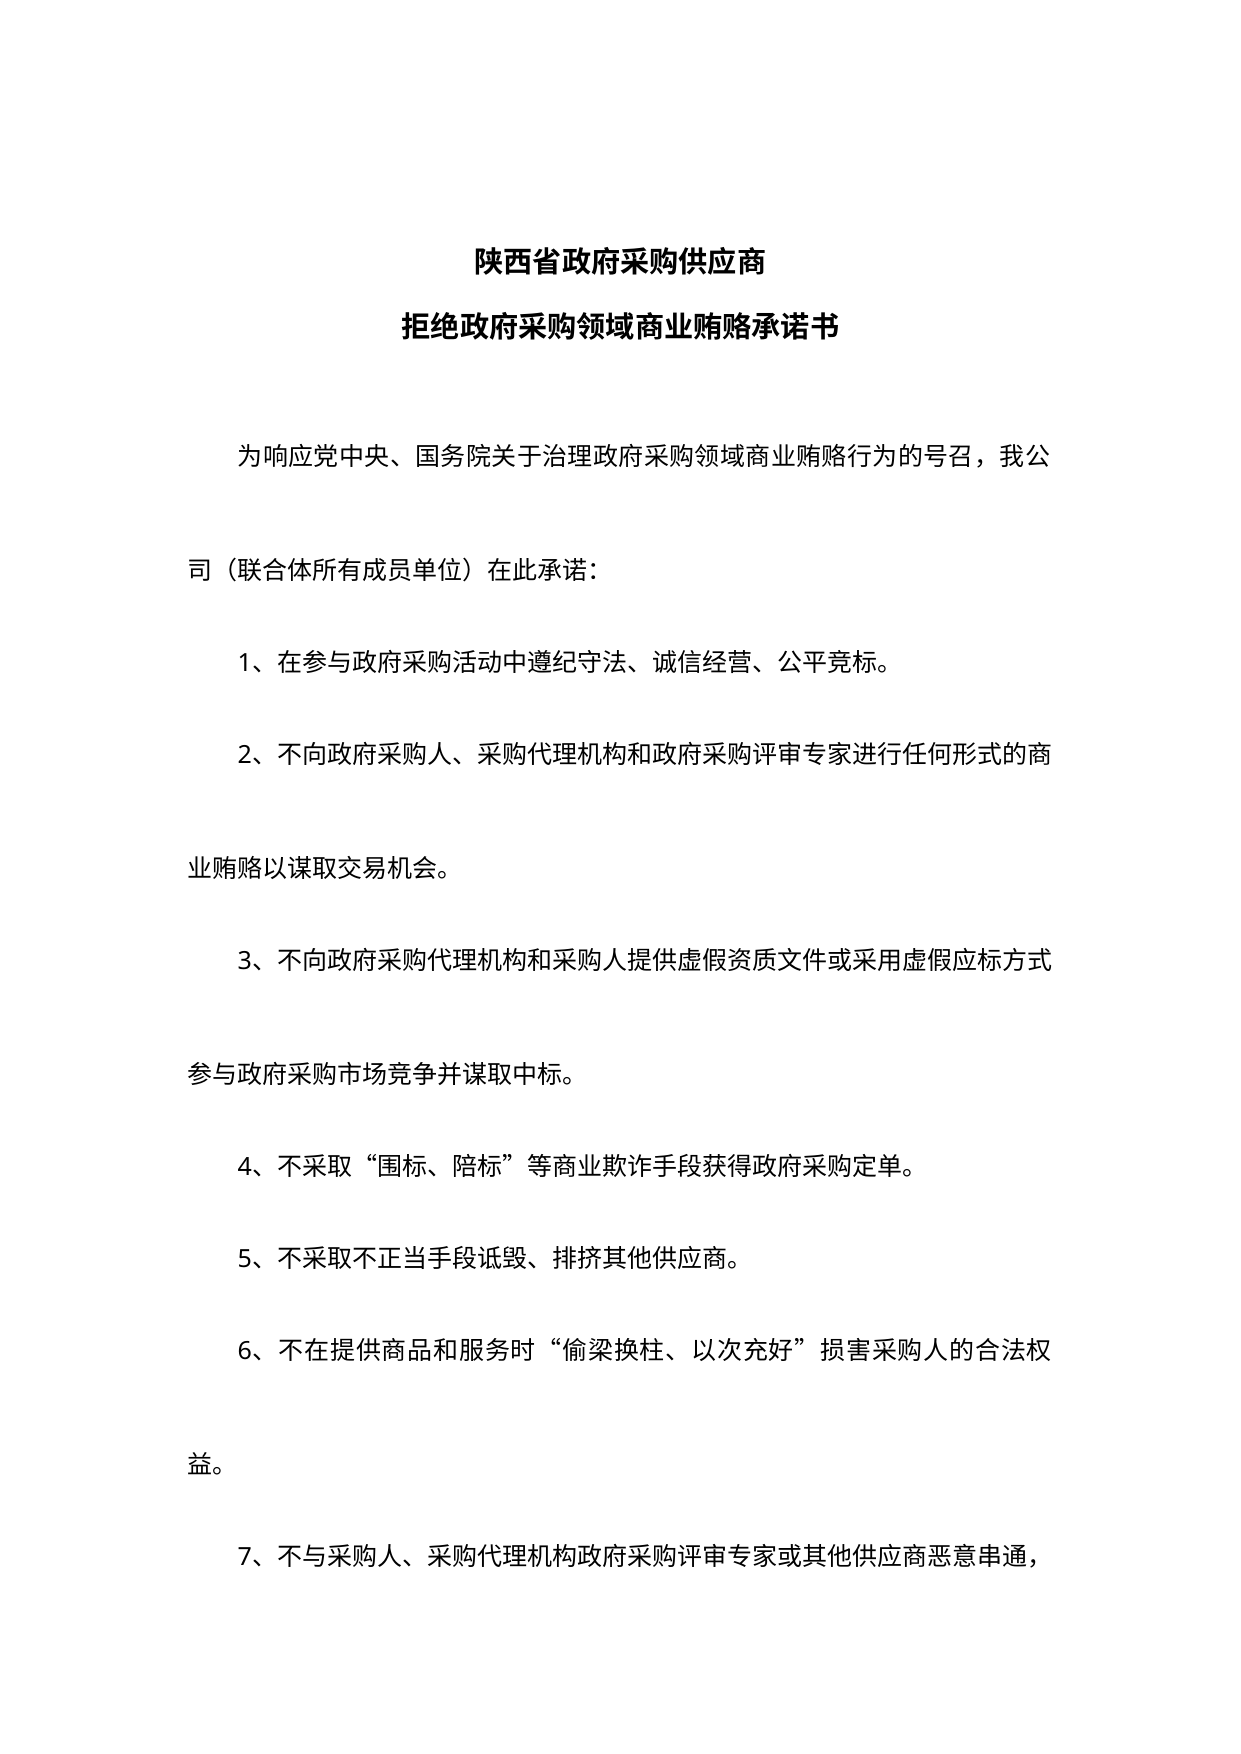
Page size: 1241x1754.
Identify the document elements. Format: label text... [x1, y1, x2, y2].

text 1、在参与政府采购活动中遵纪守法、诚信经营、公平竞标。 [187, 628, 1053, 693]
text 6、不在提供商品和服务时“偷梁换柱、以次充好”损害采购人的合法权益。 [187, 1316, 1053, 1495]
text 为响应党中央、国务院关于治理政府采购领域商业贿赂行为的号召，我公司（联合体所有成员单位）在此承诺： [187, 422, 1053, 601]
text 4、不采取“围标、陪标”等商业欺诈手段获得政府采购定单。 [187, 1132, 1053, 1197]
text 3、不向政府采购代理机构和采购人提供虚假资质文件或采用虚假应标方式参与政府采购市场竞争并谋取中标。 [187, 926, 1053, 1105]
text 2、不向政府采购人、采购代理机构和政府采购评审专家进行任何形式的商业贿赂以谋取交易机会。 [187, 720, 1053, 899]
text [187, 1522, 1053, 1587]
text 陕西省政府采购供应商 [187, 227, 1053, 292]
text 5、不采取不正当手段诋毁、排挤其他供应商。 [187, 1224, 1053, 1289]
text 拒绝政府采购领域商业贿赂承诺书 [187, 292, 1053, 357]
